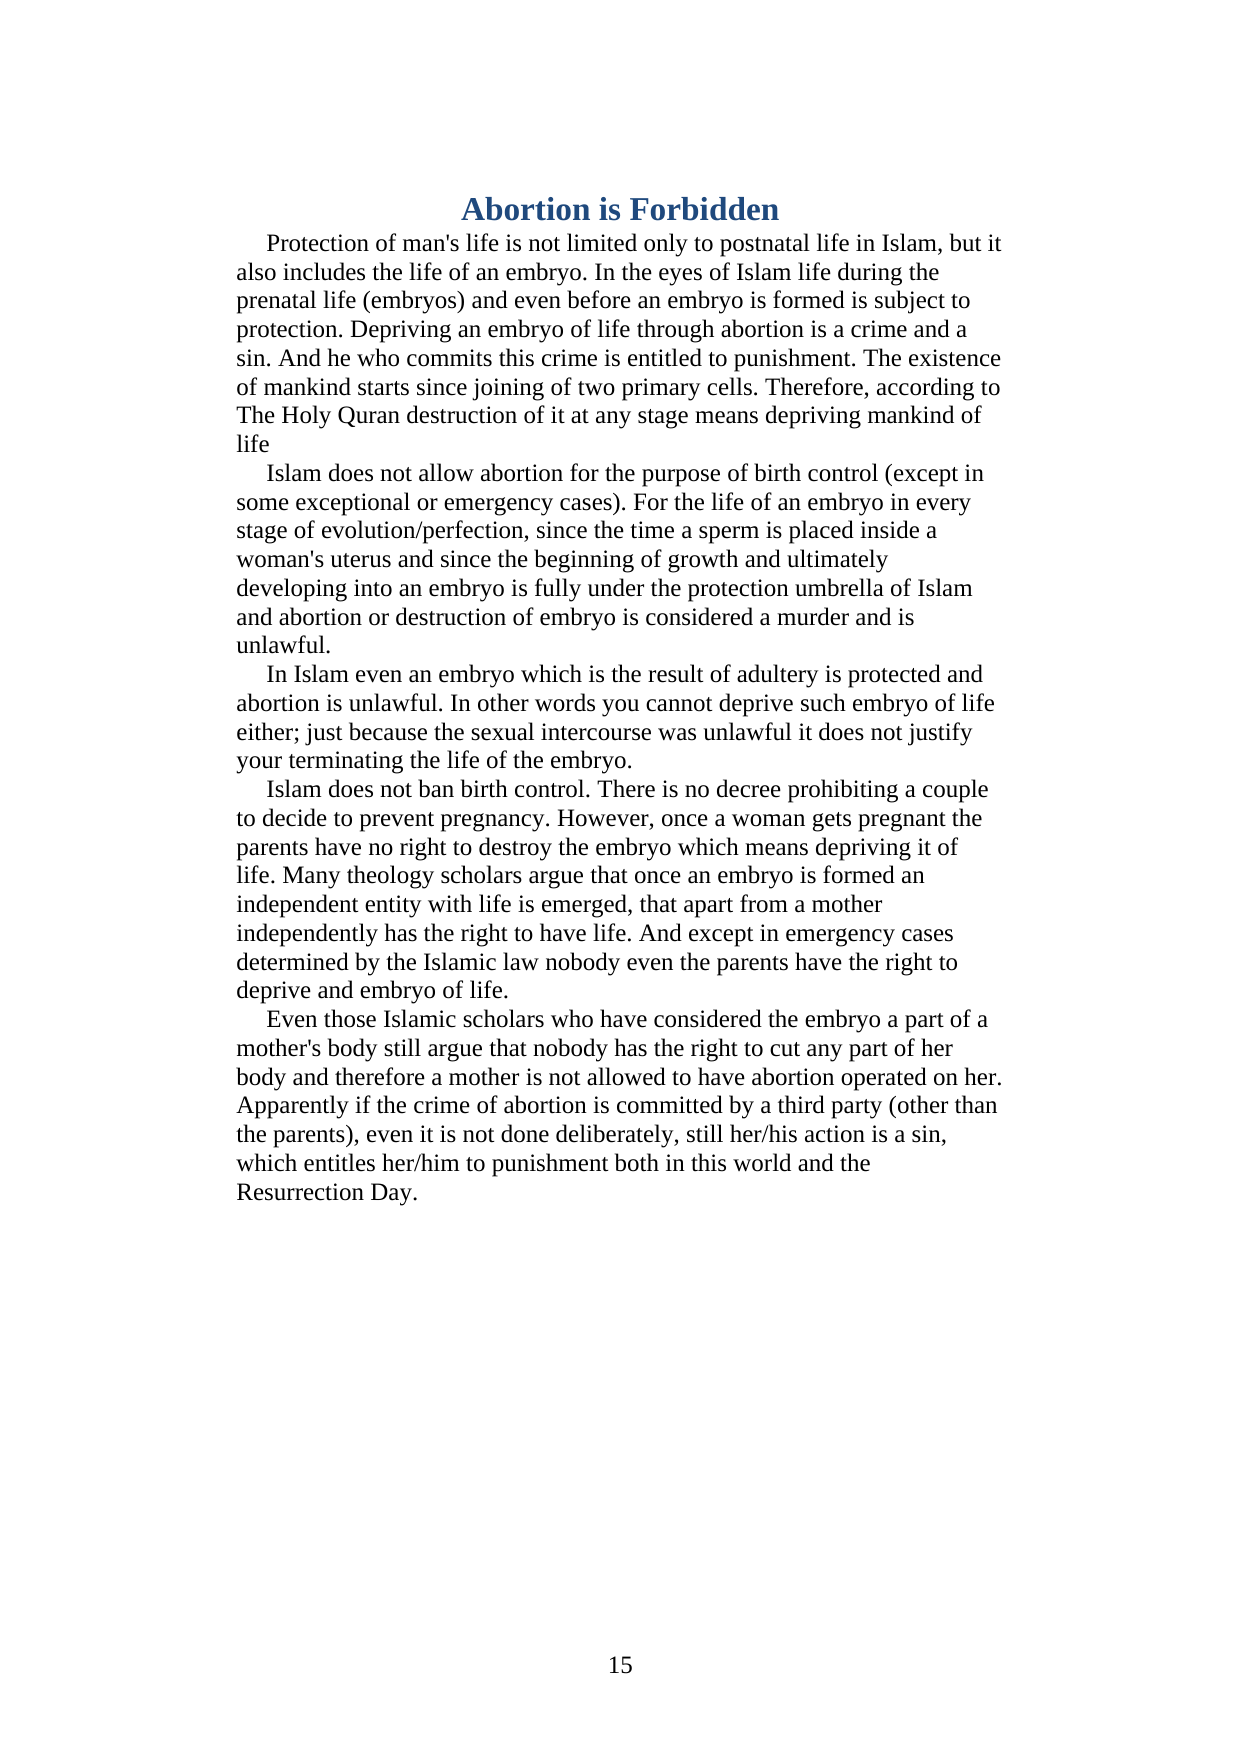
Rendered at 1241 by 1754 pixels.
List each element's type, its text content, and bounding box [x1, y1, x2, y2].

text Protection of man's life is not limited only to postnatal life in Islam, but it also includes the life of an embryo. In the eyes of Islam life during the prenatal life (embryos) and even before an embryo is formed is subject to protection. Depriving an embryo of life through abortion is a crime and a sin. And he who commits this crime is entitled to punishment. The existence of mankind starts since joining of two primary cells. Therefore, according to The Holy Quran destruction of it at any stage means depriving mankind of life [236, 228, 1004, 458]
text Islam does not ban birth control. There is no decree prohibiting a couple to decide to prevent pregnancy. However, once a woman gets pregnant the parents have no right to destroy the embryo which means depriving it of life. Many theology scholars argue that once an embryo is formed an independent entity with life is emerged, that apart from a mother independently has the right to have life. And except in emergency cases determined by the Islamic law nobody even the parents have the right to deprive and embryo of life. [236, 774, 1004, 1004]
subtitle Abortion is Forbidden [236, 190, 1004, 228]
text Even those Islamic scholars who have considered the embryo a part of a mother's body still argue that nobody has the right to cut any part of her body and therefore a mother is not allowed to have abortion operated on her. Apparently if the crime of abortion is committed by a third party (other than the parents), even it is not done deliberately, still her/his action is a sin, which entitles her/him to punishment both in this world and the Resurrection Day. [236, 1004, 1004, 1206]
text Islam does not allow abortion for the purpose of birth control (except in some exceptional or emergency cases). For the life of an embryo in every stage of evolution/perfection, since the time a sperm is placed inside a woman's uterus and since the beginning of growth and ultimately developing into an embryo is fully under the protection umbrella of Islam and abortion or destruction of embryo is considered a murder and is unlawful. [236, 458, 1004, 659]
text In Islam even an embryo which is the result of adultery is protected and abortion is unlawful. In other words you cannot deprive such embryo of life either; just because the sexual intercourse was unlawful it does not justify your terminating the life of the embryo. [236, 659, 1004, 774]
